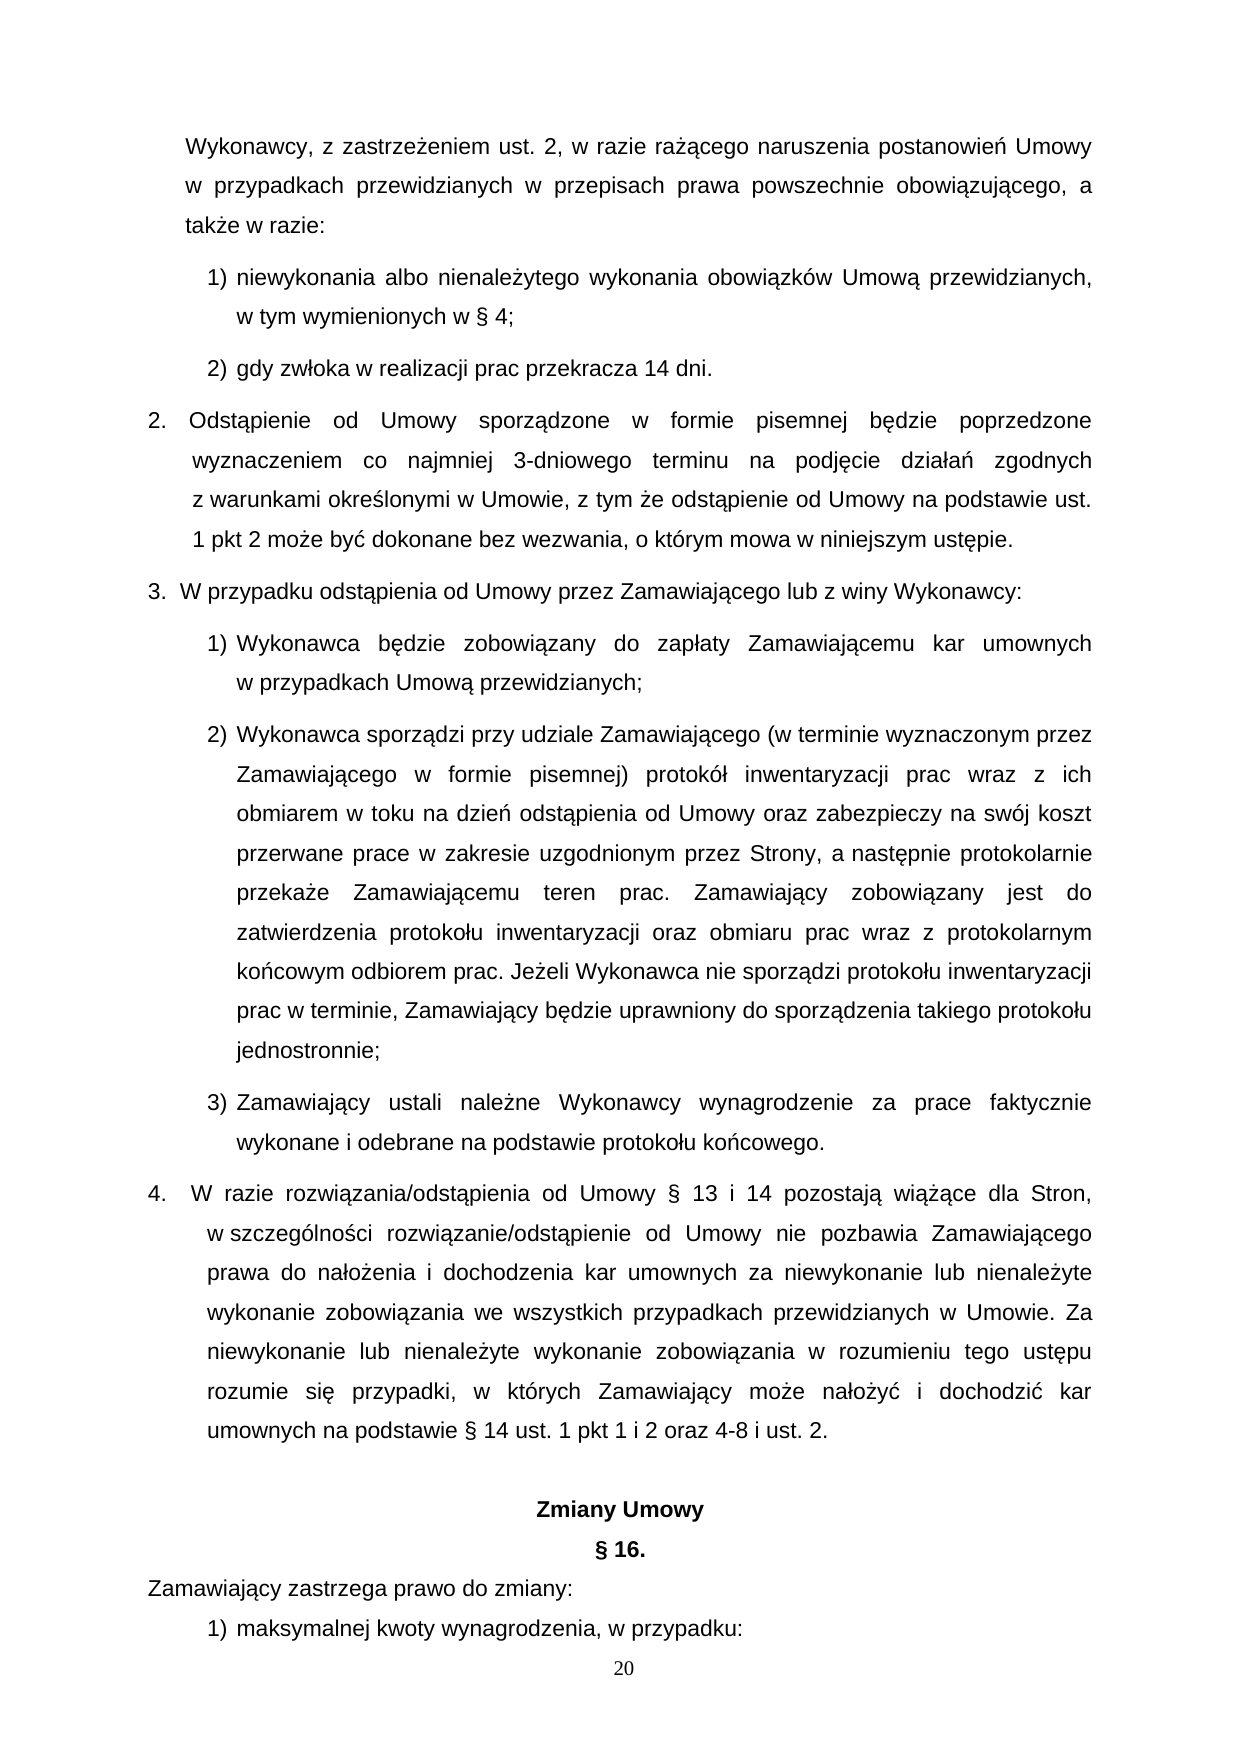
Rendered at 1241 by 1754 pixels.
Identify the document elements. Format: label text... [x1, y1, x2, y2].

list Wykonawca sporządzi przy udziale Zamawiającego (w terminie wyznaczonym przez Zamawiającego w formie pisemnej) protokół inwentaryzacji prac wraz z ich obmiarem w toku na dzień odstąpienia od Umowy oraz zabezpieczy na swój koszt przerwane prace w zakresie uzgodnionym przez Strony, a następnie protokolarnie przekaże Zamawiającemu teren prac. Zamawiający zobowiązany jest do zatwierdzenia protokołu inwentaryzacji oraz obmiaru prac wraz z protokolarnym końcowym odbiorem prac. Jeżeli Wykonawca nie sporządzi protokołu inwentaryzacji prac w terminie, Zamawiający będzie uprawniony do sporządzenia takiego protokołu jednostronnie; [207, 721, 1092, 1063]
text Zmiany Umowy [148, 1496, 1092, 1523]
list maksymalnej kwoty wynagrodzenia, w przypadku: [207, 1615, 1092, 1641]
list niewykonania albo nienależytego wykonania obowiązków Umową przewidzianych, w tym wymienionych w § 4; [207, 264, 1092, 330]
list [148, 133, 1092, 238]
list § 16. [148, 1536, 1092, 1562]
list Zamawiający zastrzega prawo do zmiany: [148, 1575, 1092, 1602]
list 3. W przypadku odstąpienia od Umowy przez Zamawiającego lub z winy Wykonawcy: [148, 578, 1092, 604]
text 4. W razie rozwiązania/odstąpienia od Umowy § 13 i 14 pozostają wiążące dla Stron, w szczególności rozwiązanie/odstąpienie od Umowy nie pozbawia Zamawiającego prawa do nałożenia i dochodzenia kar umownych za niewykonanie lub nienależyte wykonanie zobowiązania we wszystkich przypadkach przewidzianych w Umowie. Za niewykonanie lub nienależyte wykonanie zobowiązania w rozumieniu tego ustępu rozumie się przypadki, w których Zamawiający może nałożyć i dochodzić kar umownych na podstawie § 14 ust. 1 pkt 1 i 2 oraz 4-8 i ust. 2. [148, 1180, 1092, 1444]
list 2. Odstąpienie od Umowy sporządzone w formie pisemnej będzie poprzedzone wyznaczeniem co najmniej 3-dniowego terminu na podjęcie działań zgodnych z warunkami określonymi w Umowie, z tym że odstąpienie od Umowy na podstawie ust. 1 pkt 2 może być dokonane bez wezwania, o którym mowa w niniejszym ustępie. [148, 407, 1092, 552]
list Wykonawca będzie zobowiązany do zapłaty Zamawiającemu kar umownych w przypadkach Umową przewidzianych; [207, 630, 1092, 696]
list Zamawiający ustali należne Wykonawcy wynagrodzenie za prace faktycznie wykonane i odebrane na podstawie protokołu końcowego. [207, 1089, 1092, 1155]
list gdy zwłoka w realizacji prac przekracza 14 dni. [207, 355, 1092, 382]
